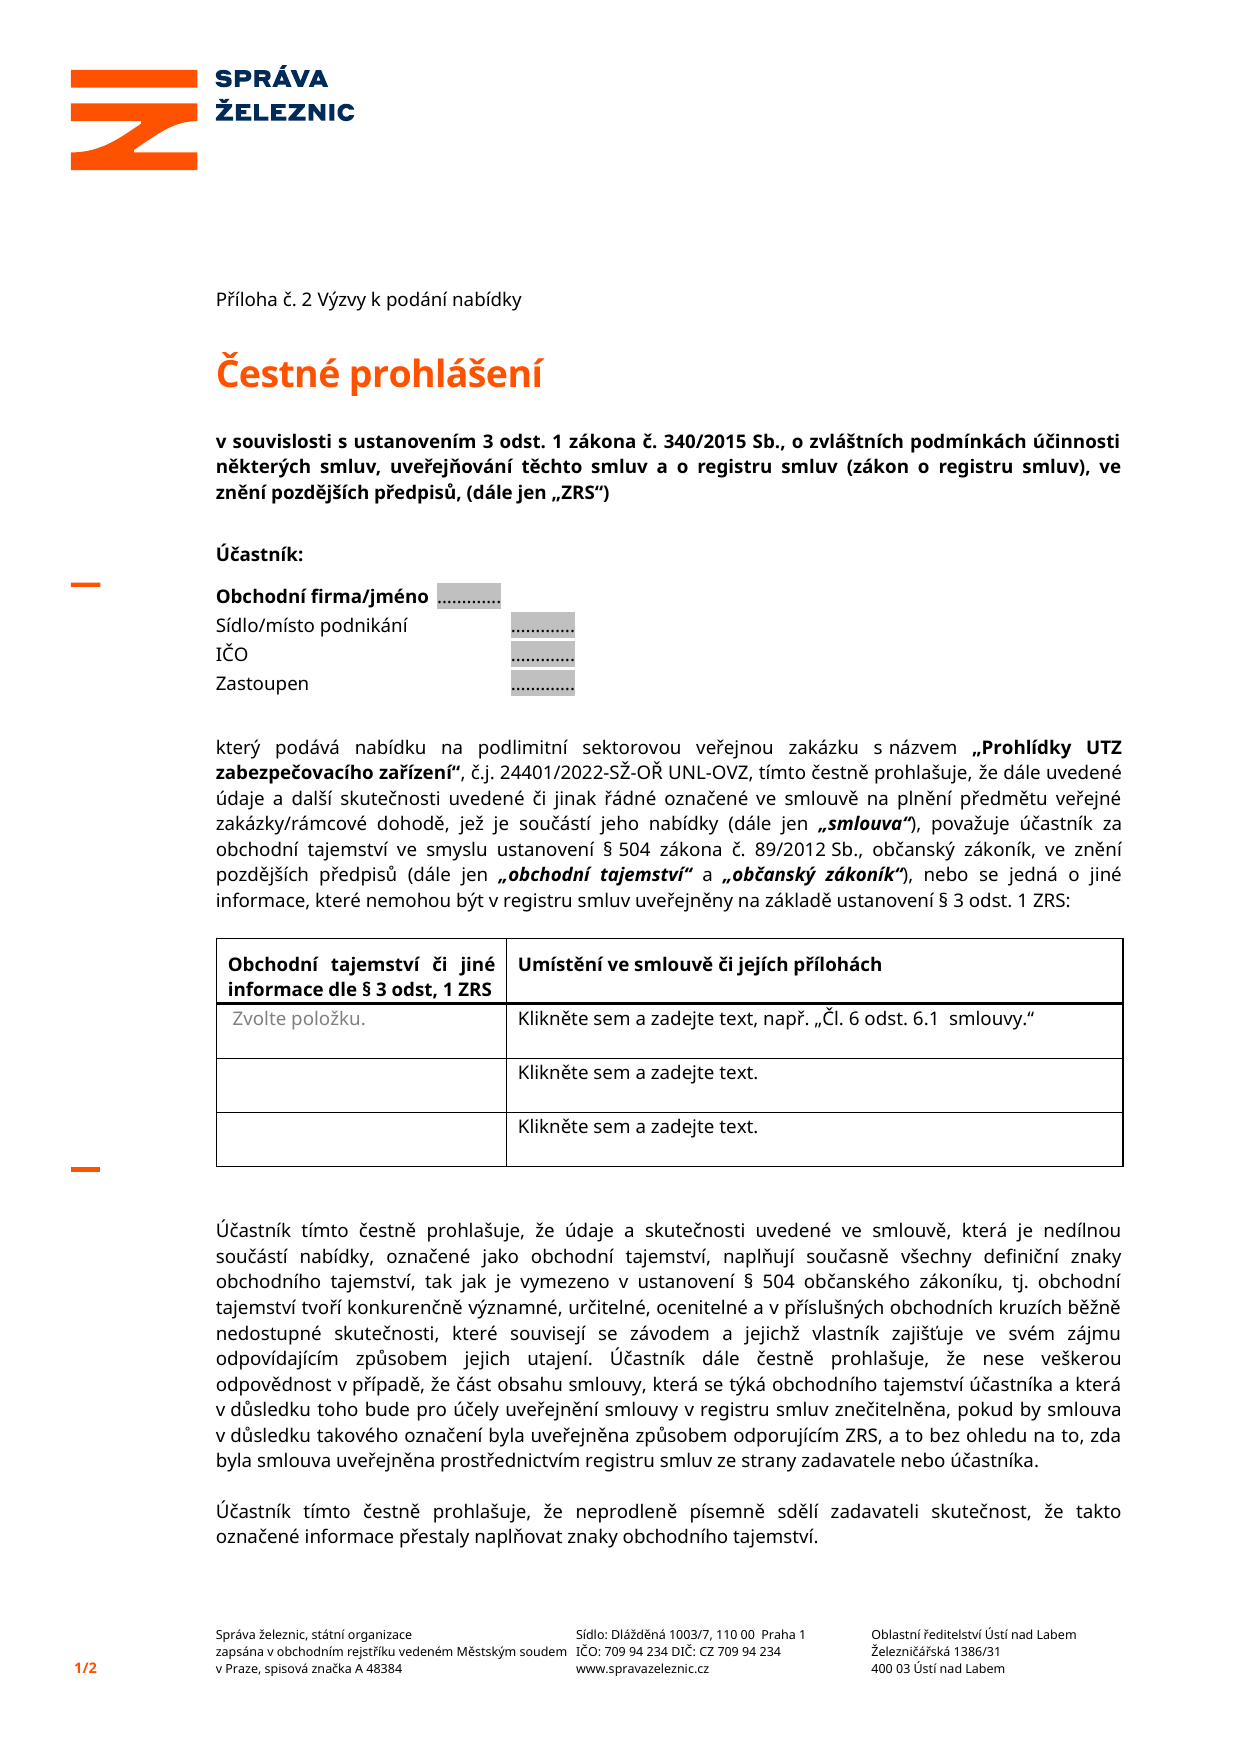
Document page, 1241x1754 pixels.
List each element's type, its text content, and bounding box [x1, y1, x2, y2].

text Účastník: [216, 537, 1122, 568]
table_header Obchodní tajemství či jiné informace dle § 3 odst, 1 ZRS [217, 939, 506, 1002]
text který podává nabídku na podlimitní sektorovou veřejnou zakázku s názvem „Prohlídky UTZ zabezpečovacího zařízení“, č.j. 24401/2022-SŽ-OŘ UNL-OVZ, tímto čestně prohlašuje, že dále uvedené údaje a další skutečnosti uvedené či jinak řádné označené ve smlouvě na plnění předmětu veřejné zakázky/rámcové dohodě, jež je součástí jeho nabídky (dále jen „smlouva“), považuje účastník za obchodní tajemství ve smyslu ustanovení § 504 zákona č. 89/2012 Sb., občanský zákoník, ve znění pozdějších předpisů (dále jen „obchodní tajemství“ a „občanský zákoník“), nebo se jedná o jiné informace, které nemohou být v registru smluv uveřejněny na základě ustanovení § 3 odst. 1 ZRS: [216, 734, 1122, 913]
table_header Umístění ve smlouvě či jejích přílohách [507, 939, 1122, 1002]
text Zastoupen …………. [216, 667, 1122, 696]
subtitle Čestné prohlášení [216, 347, 1122, 398]
text Obchodní firma/jméno …………. [216, 580, 1122, 609]
text Účastník tímto čestně prohlašuje, že údaje a skutečnosti uvedené ve smlouvě, která je nedílnou součástí nabídky, označené jako obchodní tajemství, naplňují současně všechny definiční znaky obchodního tajemství, tak jak je vymezeno v ustanovení § 504 občanského zákoníku, tj. obchodní tajemství tvoří konkurenčně významné, určitelné, ocenitelné a v příslušných obchodních kruzích běžně nedostupné skutečnosti, které souvisejí se závodem a jejichž vlastník zajišťuje ve svém zájmu odpovídajícím způsobem jejich utajení. Účastník dále čestně prohlašuje, že nese veškerou odpovědnost v případě, že část obsahu smlouvy, která se týká obchodního tajemství účastníka a která v důsledku toho bude pro účely uveřejnění smlouvy v registru smluv znečitelněna, pokud by smlouva v důsledku takového označení byla uveřejněna způsobem odporujícím ZRS, a to bez ohledu na to, zda byla smlouva uveřejněna prostřednictvím registru smluv ze strany zadavatele nebo účastníka. [216, 1218, 1122, 1473]
table_cell [217, 1005, 506, 1057]
table_cell [217, 1059, 506, 1112]
text Sídlo/místo podnikání …………. [216, 609, 1122, 638]
text v souvislosti s ustanovením 3 odst. 1 zákona č. 340/2015 Sb., o zvláštních podmínkách účinnosti některých smluv, uveřejňování těchto smluv a o registru smluv (zákon o registru smluv), ve znění pozdějších předpisů, (dále jen „ZRS“) [216, 428, 1122, 505]
text Příloha č. 2 Výzvy k podání nabídky [216, 286, 1122, 311]
text IČO …………. [216, 638, 1122, 667]
table_cell [217, 1113, 506, 1166]
text Účastník tímto čestně prohlašuje, že neprodleně písemně sdělí zadavateli skutečnost, že takto označené informace přestaly naplňovat znaky obchodního tajemství. [216, 1498, 1122, 1549]
